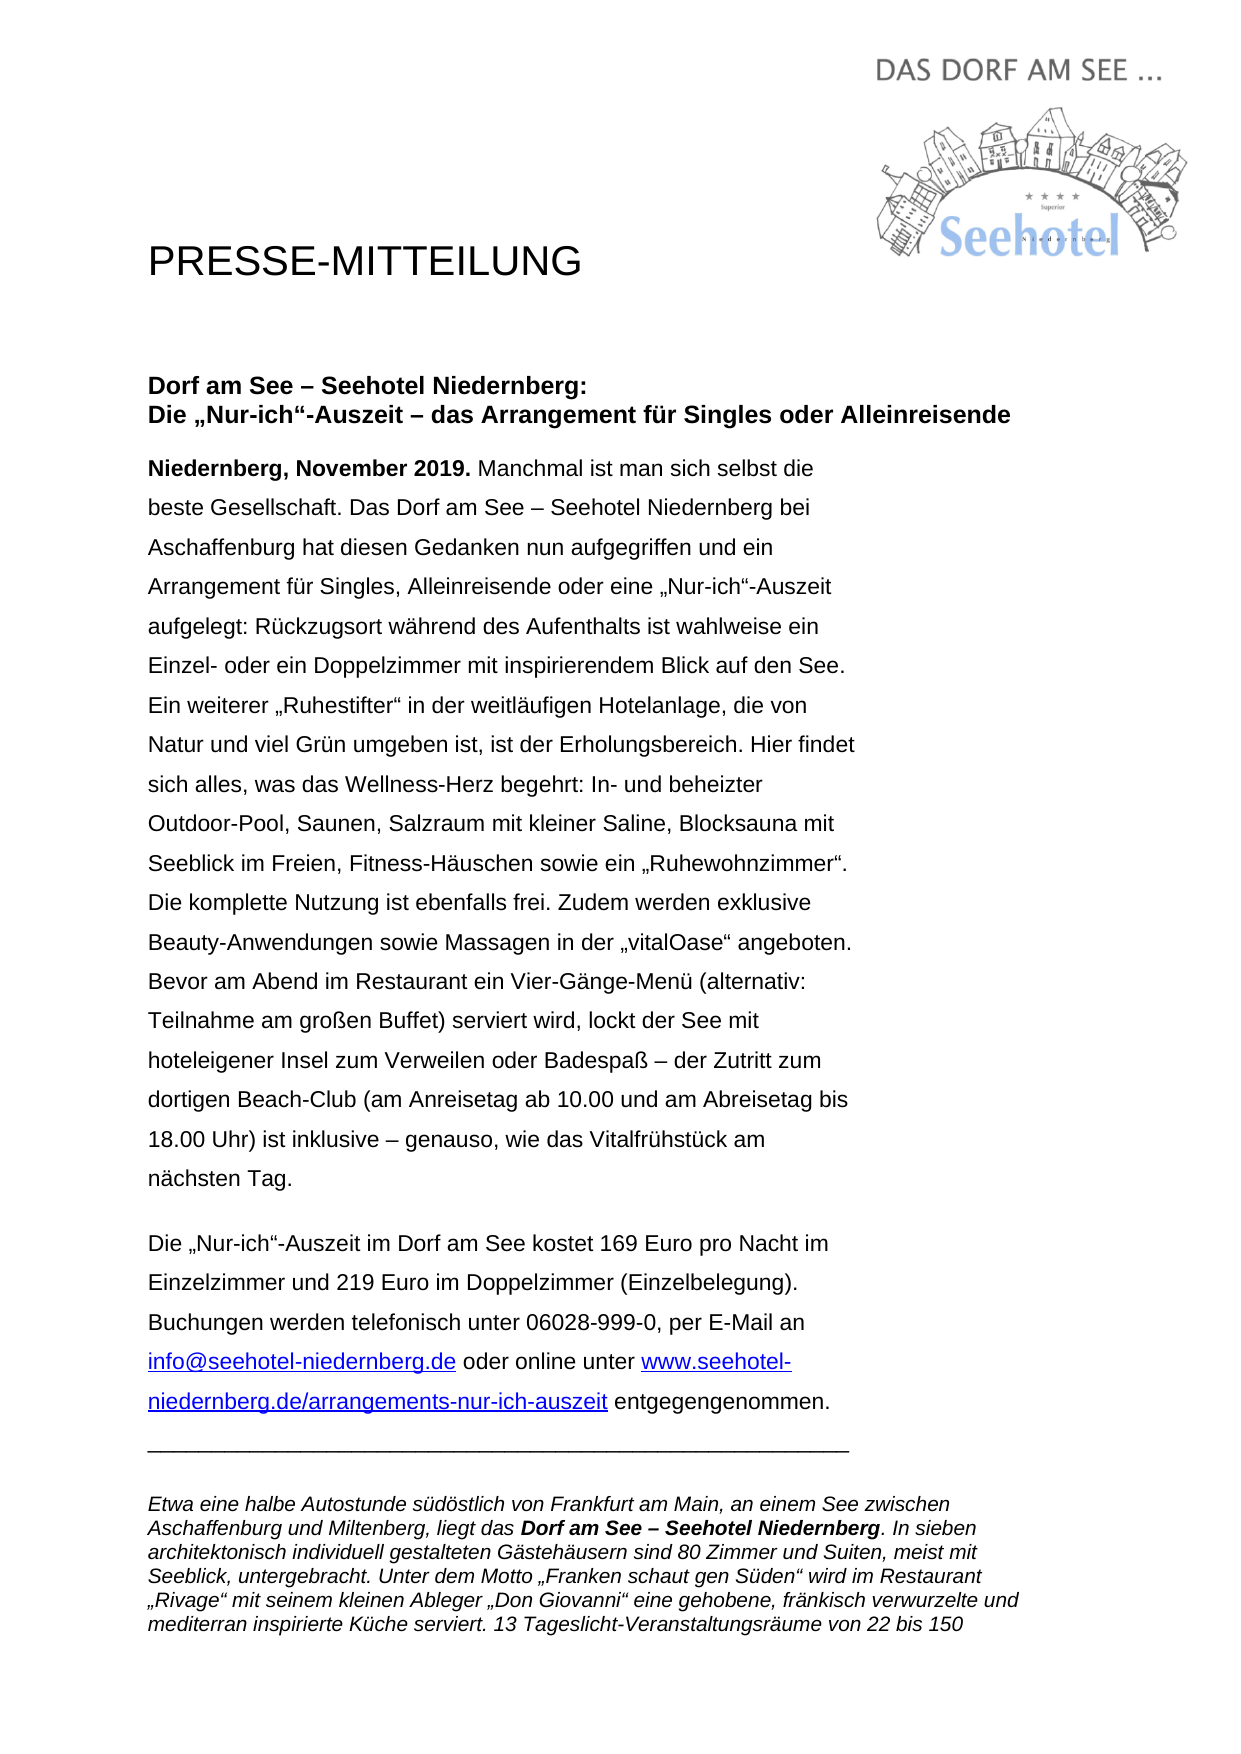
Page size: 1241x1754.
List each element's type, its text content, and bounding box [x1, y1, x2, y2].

picture [860, 48, 1192, 265]
text Die „Nur-ich“-Auszeit im Dorf am See kostet 169 Euro pro Nacht im Einzelzimmer und 219 Euro im Doppelzimmer (Einzelbelegung). Buchungen werden telefonisch unter 06028-999-0, per E-Mail an info@seehotel-niedernberg.de oder online unter www.seehotel-niedernberg.de/arrangements-nur-ich-auszeit entgegengenommen. _______________________________________________________ [148, 1230, 857, 1453]
text Dorf am See – Seehotel Niedernberg: Die „Nur-ich“-Auszeit – das Arrangement für Singles oder Alleinreisende [148, 371, 1092, 428]
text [148, 1492, 1049, 1635]
text Niedernberg, November 2019. Manchmal ist man sich selbst die beste Gesellschaft. Das Dorf am See – Seehotel Niedernberg bei Aschaffenburg hat diesen Gedanken nun aufgegriffen und ein Arrangement für Singles, Alleinreisende oder eine „Nur-ich“-Auszeit aufgelegt: Rückzugsort während des Aufenthalts ist wahlweise ein Einzel- oder ein Doppelzimmer mit inspirierendem Blick auf den See. Ein weiterer „Ruhestifter“ in der weitläufigen Hotelanlage, die von Natur und viel Grün umgeben ist, ist der Erholungsbereich. Hier findet sich alles, was das Wellness-Herz begehrt: In- und beheizter Outdoor-Pool, Saunen, Salzraum mit kleiner Saline, Blocksauna mit Seeblick im Freien, Fitness-Häuschen sowie ein „Ruhewohnzimmer“. Die komplette Nutzung ist ebenfalls frei. Zudem werden exklusive Beauty-Anwendungen sowie Massagen in der „vitalOase“ angeboten. Bevor am Abend im Restaurant ein Vier-Gänge-Menü (alternativ: Teilnahme am großen Buffet) serviert wird, lockt der See mit hoteleigener Insel zum Verweilen oder Badespaß – der Zutritt zum dortigen Beach-Club (am Anreisetag ab 10.00 und am Abreisetag bis 18.00 Uhr) ist inklusive – genauso, wie das Vitalfrühstück am nächsten Tag. [148, 455, 857, 1192]
text PRESSE-MITTEILUNG [148, 236, 1092, 284]
